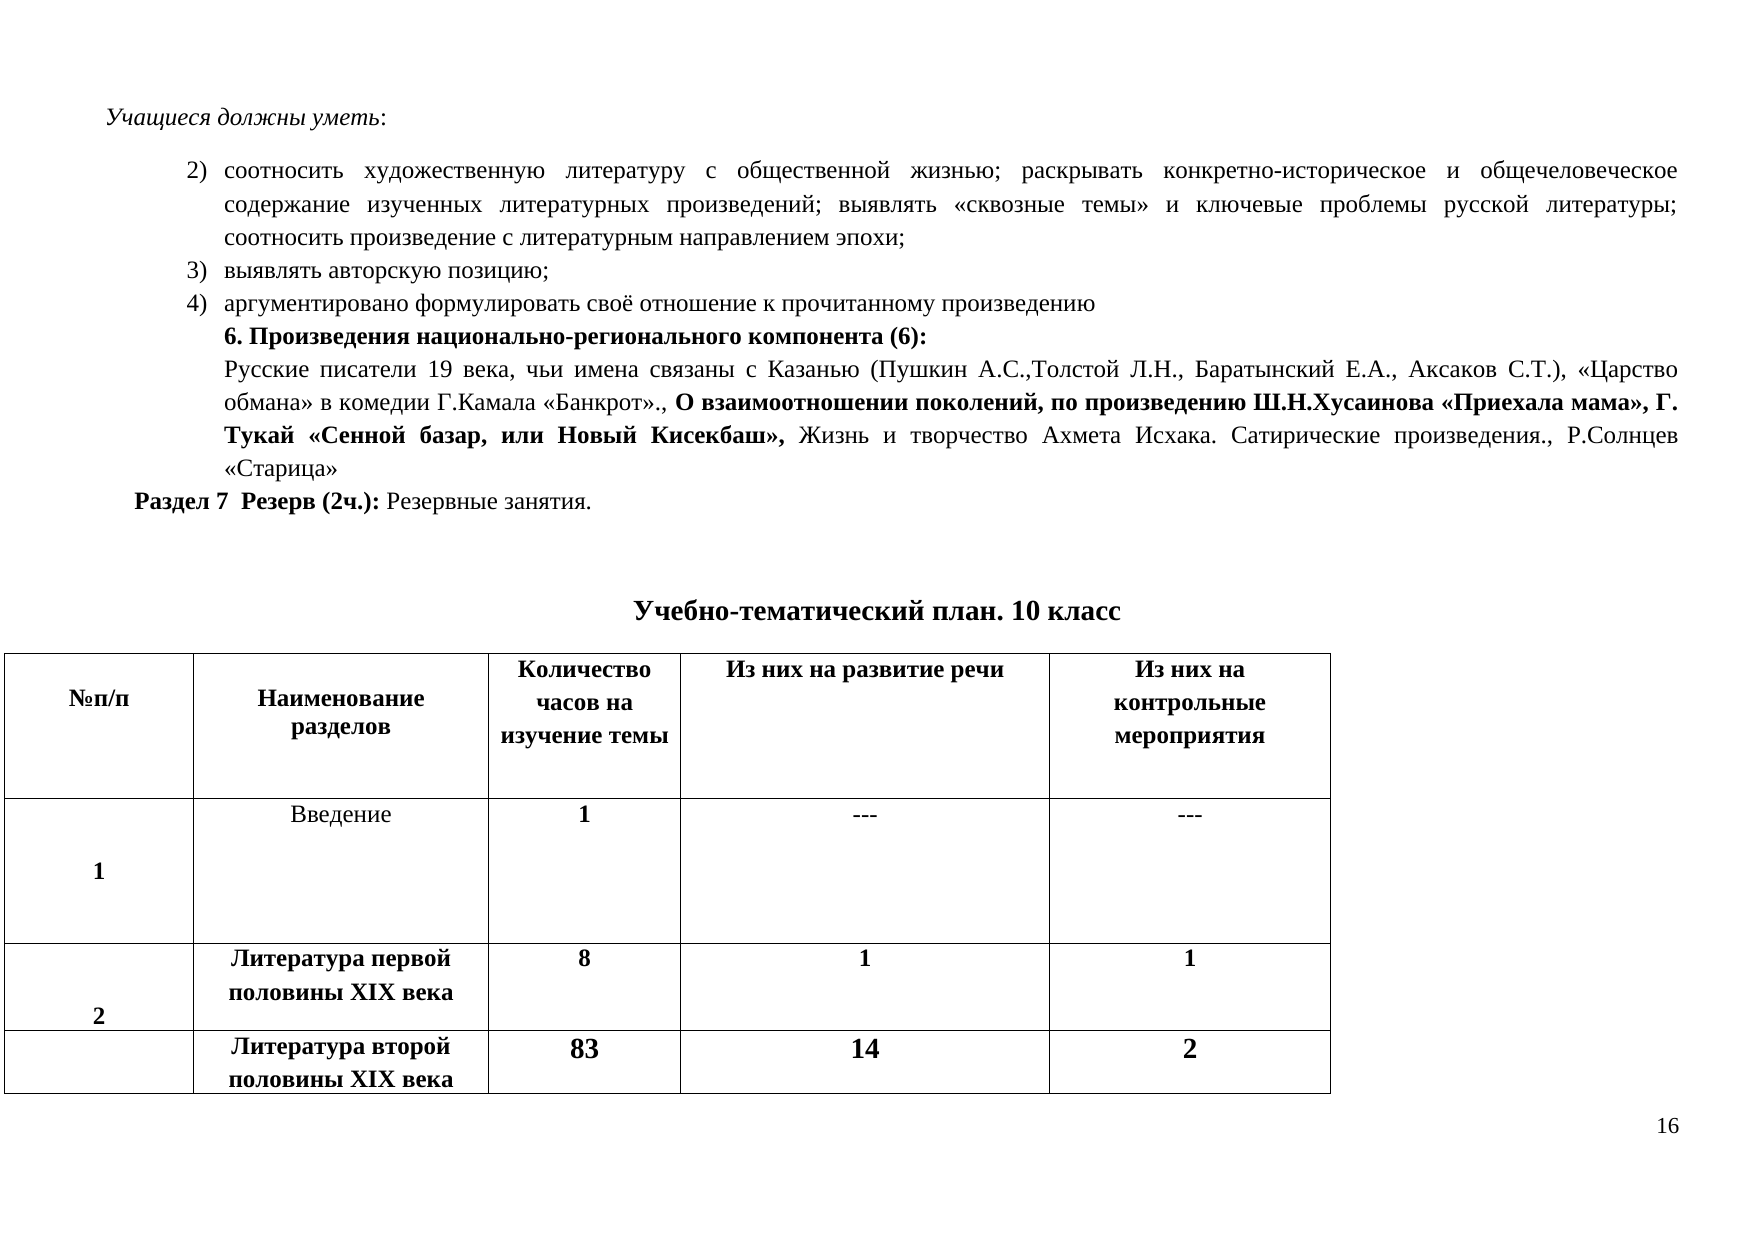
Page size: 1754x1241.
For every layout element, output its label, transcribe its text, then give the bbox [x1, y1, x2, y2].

text Русские писатели 19 века, чьи имена связаны с Казанью (Пушкин А.С.,Толстой Л.Н., Баратынский Е.А., Аксаков С.Т.), «Царство обмана» в комедии Г.Камала «Банкрот»., О взаимоотношении поколений, по произведению Ш.Н.Хусаинова «Приехала мама», Г. Тукай «Сенной базар, или Новый Кисекбаш», Жизнь и творчество Ахмета Исхака. Сатирические произведения., Р.Солнцев «Старица» [224, 354, 1679, 482]
text Учебно-тематический план. 10 класс [75, 593, 1679, 627]
table_header Количество часов на изучение темы [489, 654, 680, 798]
table_cell --- [681, 799, 1049, 942]
list соотносить художественную литературу с общественной жизнью; раскрывать конкретно-историческое и общечеловеческое содержание изученных литературных произведений; выявлять «сквозные темы» и ключевые проблемы русской литературы; соотносить произведение с литературным направлением эпохи; [186, 156, 1679, 250]
table_cell 1 [1050, 944, 1330, 1030]
table_cell --- [1050, 799, 1330, 942]
list аргументировано формулировать своё отношение к прочитанному произведению [186, 288, 1679, 316]
list выявлять авторскую позицию; [186, 255, 1679, 283]
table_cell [489, 1031, 680, 1093]
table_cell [1050, 1031, 1330, 1093]
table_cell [681, 1031, 1049, 1093]
table_header №п/п [5, 654, 193, 798]
text Раздел 7 Резерв (2ч.): Резервные занятия. [75, 486, 1679, 514]
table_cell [194, 1031, 488, 1093]
table_cell Введение [194, 799, 488, 942]
table_cell 1 [489, 799, 680, 942]
table_cell 3 [5, 1031, 193, 1093]
table_header Наименование разделов [194, 654, 488, 798]
text Учащиеся должны уметь: [104, 102, 1679, 131]
table_cell 2 [5, 944, 193, 1030]
table_cell 8 [489, 944, 680, 1030]
table_header Из них на развитие речи [681, 654, 1049, 798]
table_cell 1 [5, 799, 193, 942]
text 6. Произведения национально-регионального компонента (6): [224, 321, 1679, 349]
table_cell 1 [681, 944, 1049, 1030]
table_header Из них на контрольные мероприятия [1050, 654, 1330, 798]
table_cell Литература первой половины XIX века [194, 944, 488, 1030]
